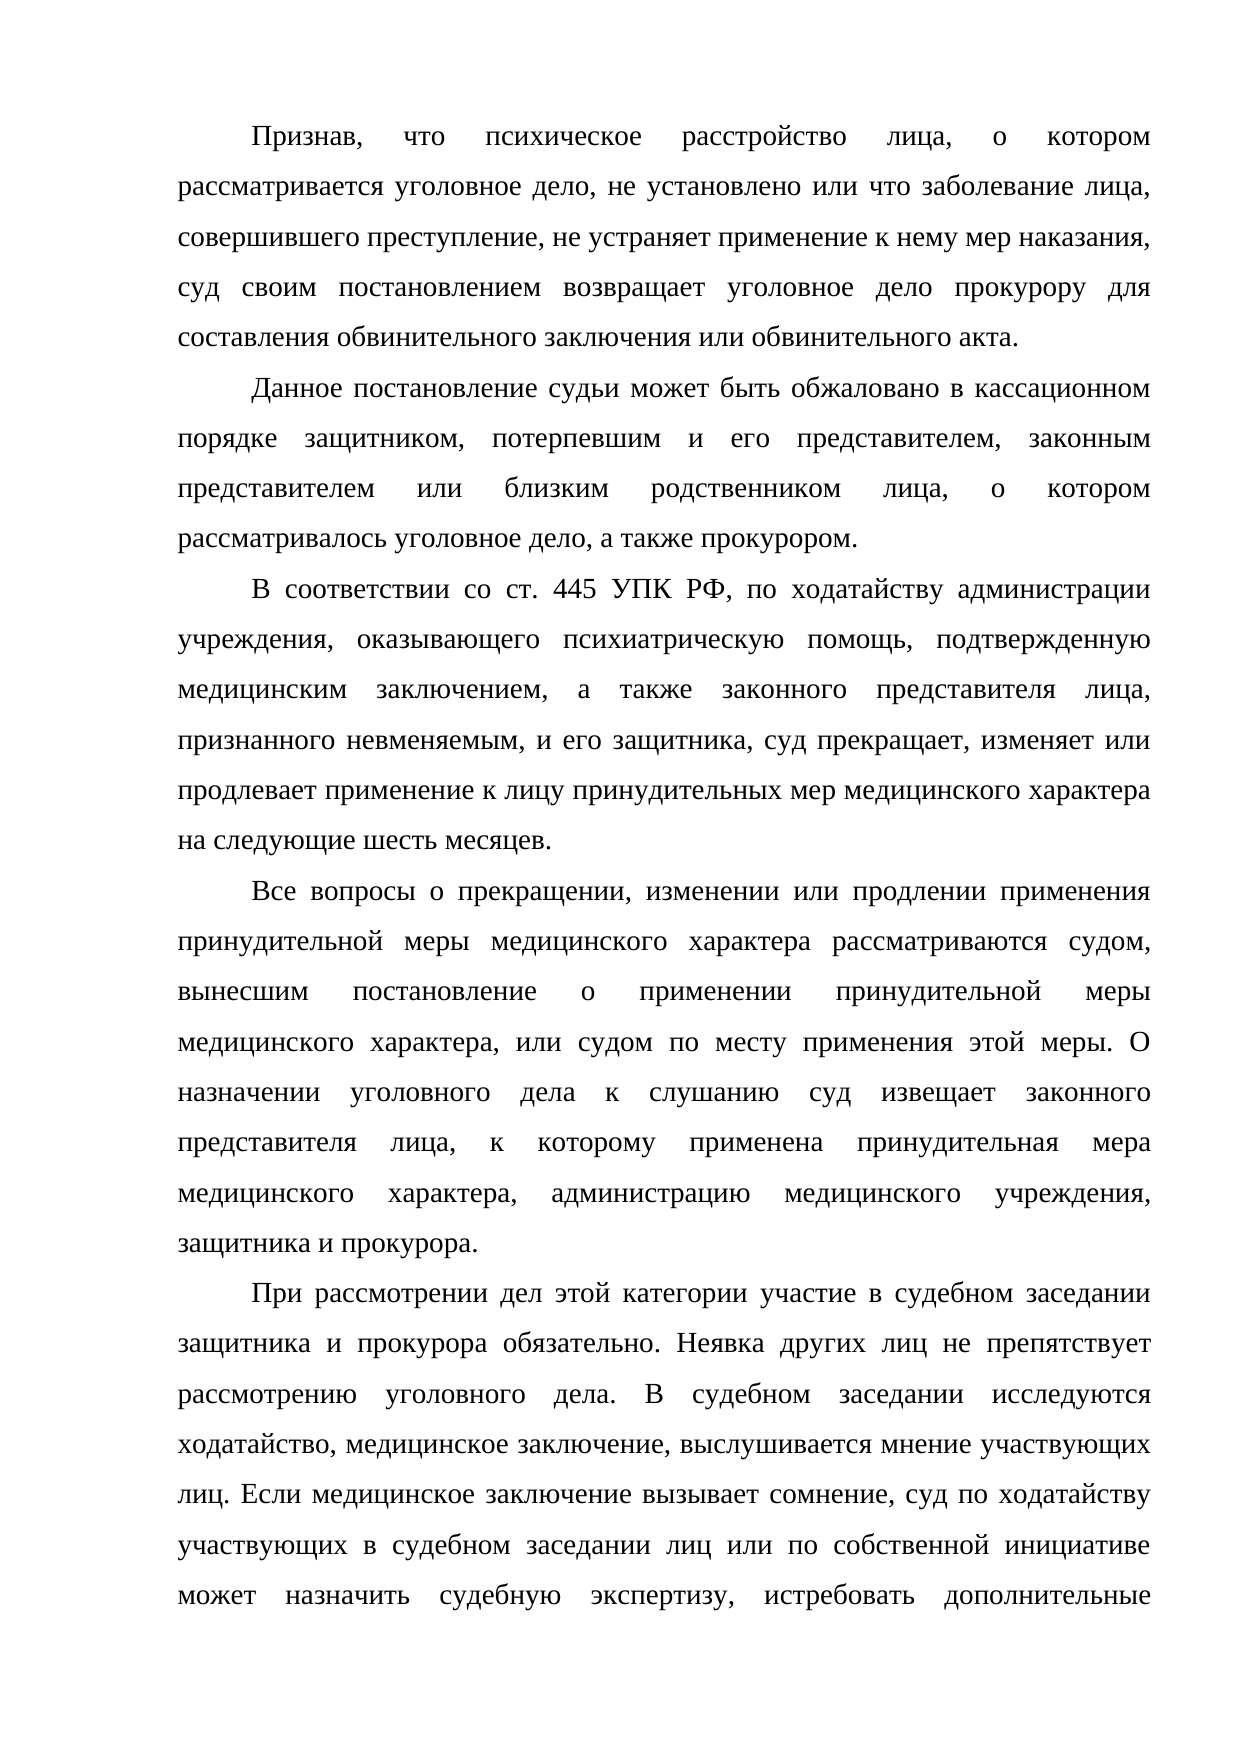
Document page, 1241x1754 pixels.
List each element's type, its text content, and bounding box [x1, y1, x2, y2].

text Все вопросы о прекращении, изменении или продлении применения принудительной меры медицинского характера рассматриваются судом, вынесшим постановление о применении принудительной меры медицинского характера, или судом по месту применения этой меры. О назначении уголовного дела к слушанию суд извещает законного представителя лица, к которому применена принудительная мера медицинского характера, администрацию медицинского учреждения, защитника и прокурора. [177, 873, 1152, 1258]
text Признав, что психическое расстройство лица, о котором рассматривается уголовное дело, не установлено или что заболевание лица, совершившего преступление, не устраняет применение к нему мер наказания, суд своим постановлением возвращает уголовное дело прокурору для составления обвинительного заключения или обвинительного акта. [177, 118, 1152, 353]
text В соответствии со ст. 445 УПК РФ, по ходатайству администрации учреждения, оказывающего психиатрическую помощь, подтвержденную медицинским заключением, а также законного представителя лица, признанного невменяемым, и его защитника, суд прекращает, изменяет или продлевает применение к лицу принудительных мер медицинского характера на следующие шесть месяцев. [177, 571, 1152, 856]
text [177, 1275, 1152, 1611]
text Данное постановление судьи может быть обжаловано в кассационном порядке защитником, потерпевшим и его представителем, законным представителем или близким родственником лица, о котором рассматривалось уголовное дело, а также прокурором. [177, 370, 1152, 554]
